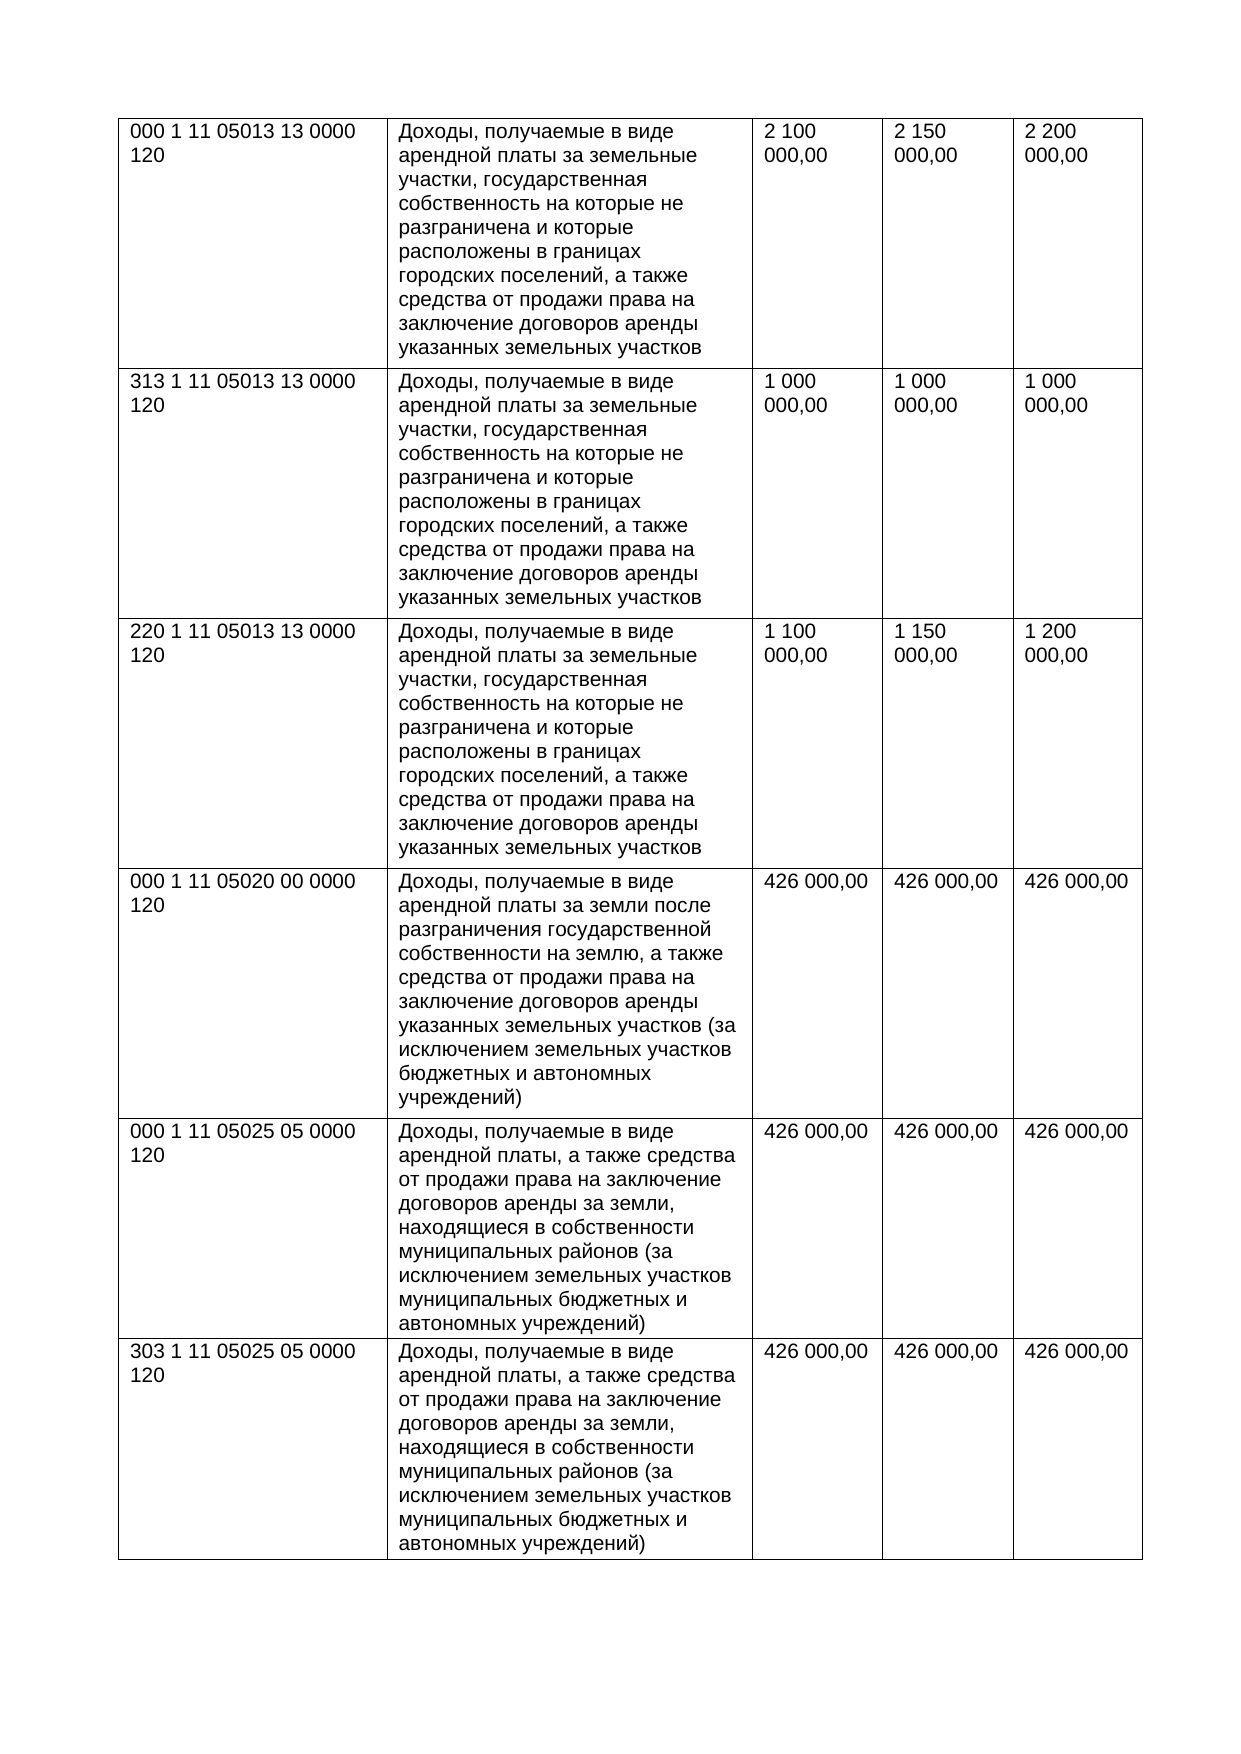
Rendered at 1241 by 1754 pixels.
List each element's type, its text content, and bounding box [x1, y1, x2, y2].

table_cell 2 150 000,00 [883, 119, 1013, 368]
table_cell Доходы, получаемые в виде арендной платы за земельные участки, государственная собственность на которые не разграничена и которые расположены в границах городских поселений, а также средства от продажи права на заключение договоров аренды указанных земельных участков [388, 619, 752, 868]
table_cell 426 000,00 [883, 869, 1013, 1118]
table_cell 426 000,00 [883, 1119, 1013, 1338]
table_cell 426 000,00 [753, 1339, 882, 1558]
table_cell Доходы, получаемые в виде арендной платы, а также средства от продажи права на заключение договоров аренды за земли, находящиеся в собственности муниципальных районов (за исключением земельных участков муниципальных бюджетных и автономных учреждений) [388, 1119, 752, 1338]
table_cell 1 000 000,00 [753, 369, 882, 618]
table_cell 1 100 000,00 [753, 619, 882, 868]
table_cell 2 100 000,00 [753, 119, 882, 368]
table_cell 426 000,00 [1014, 1119, 1142, 1338]
table_cell 220 1 11 05013 13 0000 120 [119, 619, 387, 868]
table_cell 2 200 000,00 [1014, 119, 1142, 368]
table_cell 426 000,00 [753, 869, 882, 1118]
table_cell 426 000,00 [1014, 869, 1142, 1118]
table_cell 1 200 000,00 [1014, 619, 1142, 868]
table_cell 000 1 11 05020 00 0000 120 [119, 869, 387, 1118]
table_cell 000 1 11 05013 13 0000 120 [119, 119, 387, 368]
table_cell 426 000,00 [1014, 1339, 1142, 1558]
table_cell 1 150 000,00 [883, 619, 1013, 868]
table_cell Доходы, получаемые в виде арендной платы за земельные участки, государственная собственность на которые не разграничена и которые расположены в границах городских поселений, а также средства от продажи права на заключение договоров аренды указанных земельных участков [388, 119, 752, 368]
table_cell 1 000 000,00 [883, 369, 1013, 618]
table_cell 313 1 11 05013 13 0000 120 [119, 369, 387, 618]
table_cell 000 1 11 05025 05 0000 120 [119, 1119, 387, 1338]
table_cell Доходы, получаемые в виде арендной платы за земельные участки, государственная собственность на которые не разграничена и которые расположены в границах городских поселений, а также средства от продажи права на заключение договоров аренды указанных земельных участков [388, 369, 752, 618]
table_cell 426 000,00 [753, 1119, 882, 1338]
table_cell 303 1 11 05025 05 0000 120 [119, 1339, 387, 1558]
table_cell Доходы, получаемые в виде арендной платы, а также средства от продажи права на заключение договоров аренды за земли, находящиеся в собственности муниципальных районов (за исключением земельных участков муниципальных бюджетных и автономных учреждений) [388, 1339, 752, 1558]
table_cell 426 000,00 [883, 1339, 1013, 1558]
table_cell Доходы, получаемые в виде арендной платы за земли после разграничения государственной собственности на землю, а также средства от продажи права на заключение договоров аренды указанных земельных участков (за исключением земельных участков бюджетных и автономных учреждений) [388, 869, 752, 1118]
table_cell 1 000 000,00 [1014, 369, 1142, 618]
